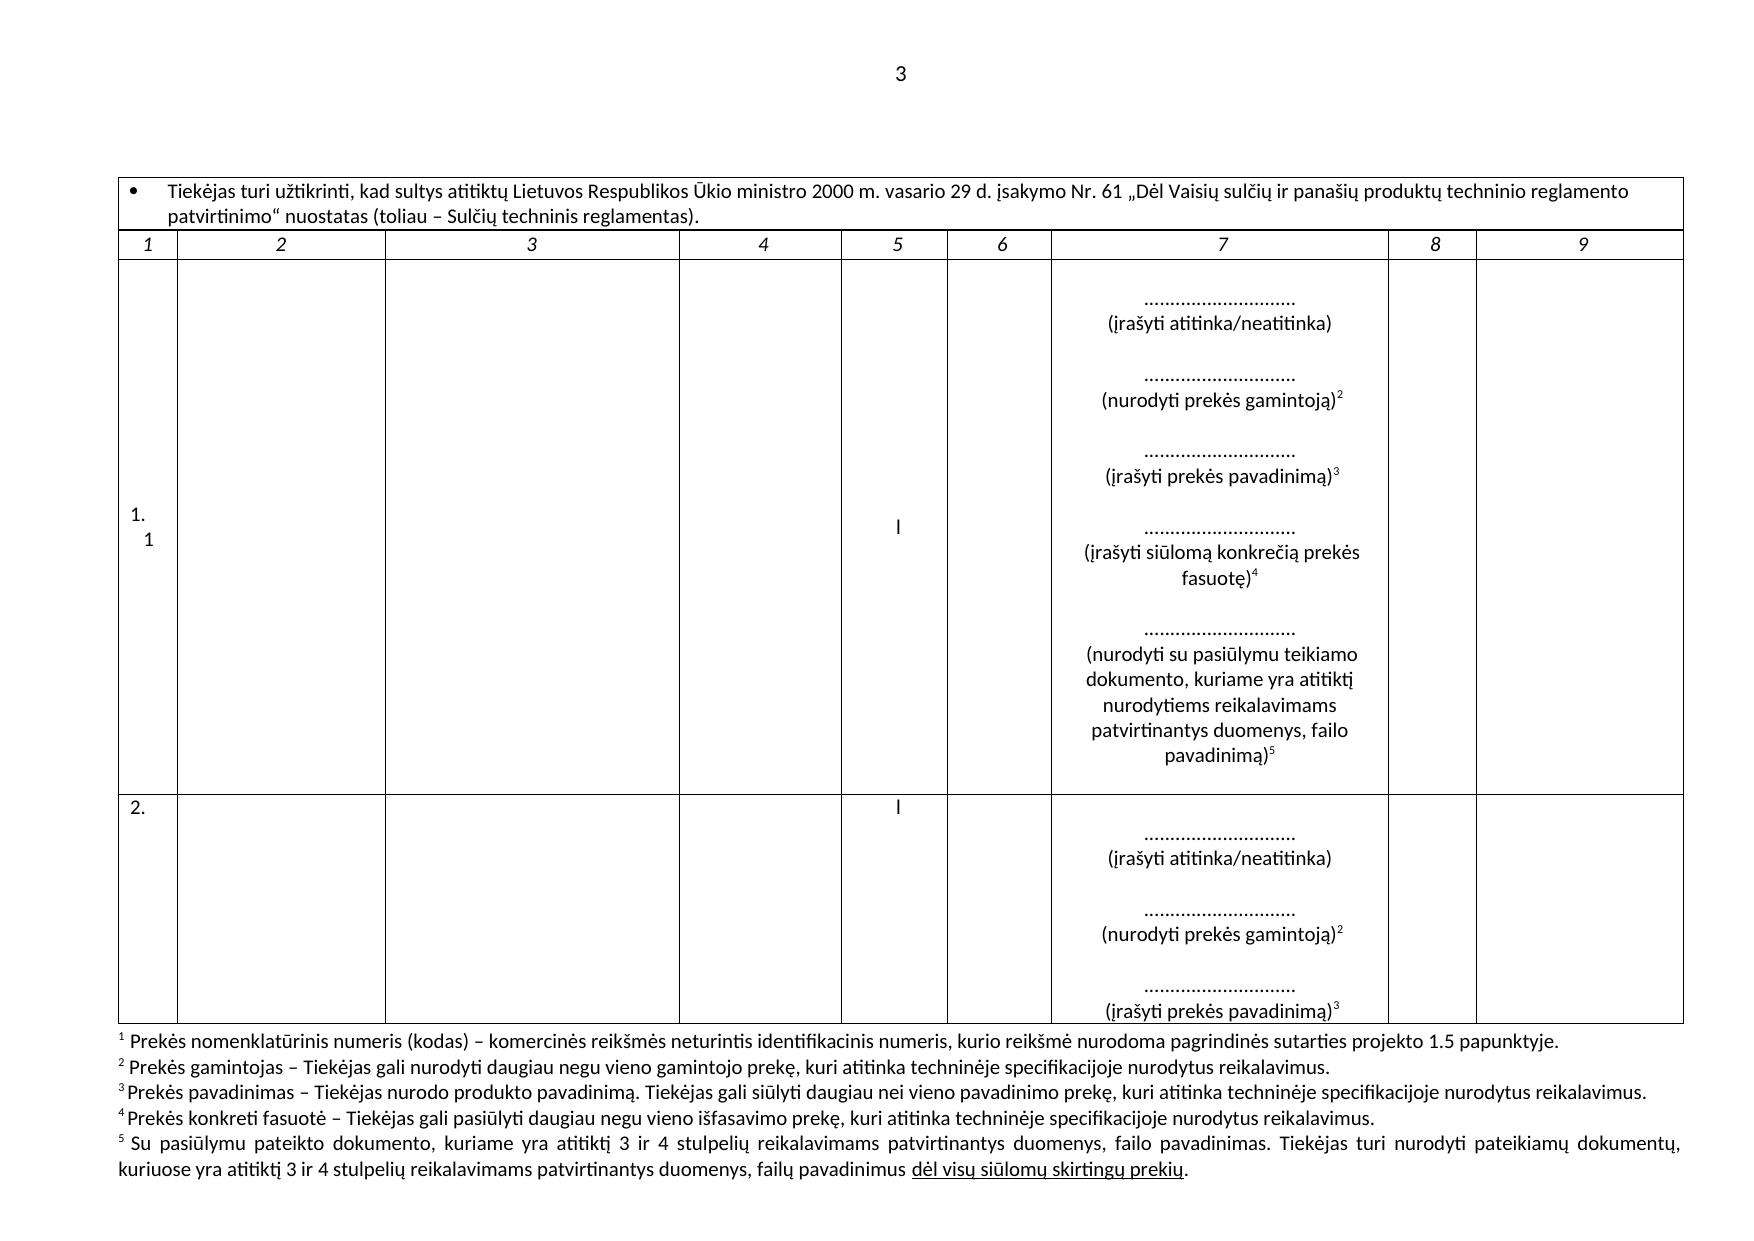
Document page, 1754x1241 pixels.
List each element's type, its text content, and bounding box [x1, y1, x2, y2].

table_cell [1477, 260, 1683, 793]
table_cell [1052, 795, 1388, 1023]
table_header 5 [842, 231, 947, 259]
table_cell l [842, 795, 947, 1023]
table_header 9 [1477, 231, 1683, 259]
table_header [119, 178, 1683, 229]
table_cell [386, 260, 679, 793]
table_header 8 [1389, 231, 1476, 259]
table_cell [948, 260, 1051, 793]
table_cell [119, 795, 177, 1023]
table_header 1 [119, 231, 177, 259]
table_cell [1389, 795, 1476, 1023]
table_header 7 [1052, 231, 1388, 259]
table_cell l [842, 260, 947, 793]
table_header 4 [680, 231, 841, 259]
table_cell 1 [119, 260, 177, 793]
table_cell [1389, 260, 1476, 793]
table_cell [680, 795, 841, 1023]
table_cell [178, 795, 385, 1023]
table_header 6 [948, 231, 1051, 259]
table_header 3 [386, 231, 679, 259]
table_cell [386, 795, 679, 1023]
table_header 2 [178, 231, 385, 259]
table_cell [680, 260, 841, 793]
table_cell [948, 795, 1051, 1023]
table_cell [178, 260, 385, 793]
table_cell [1477, 795, 1683, 1023]
